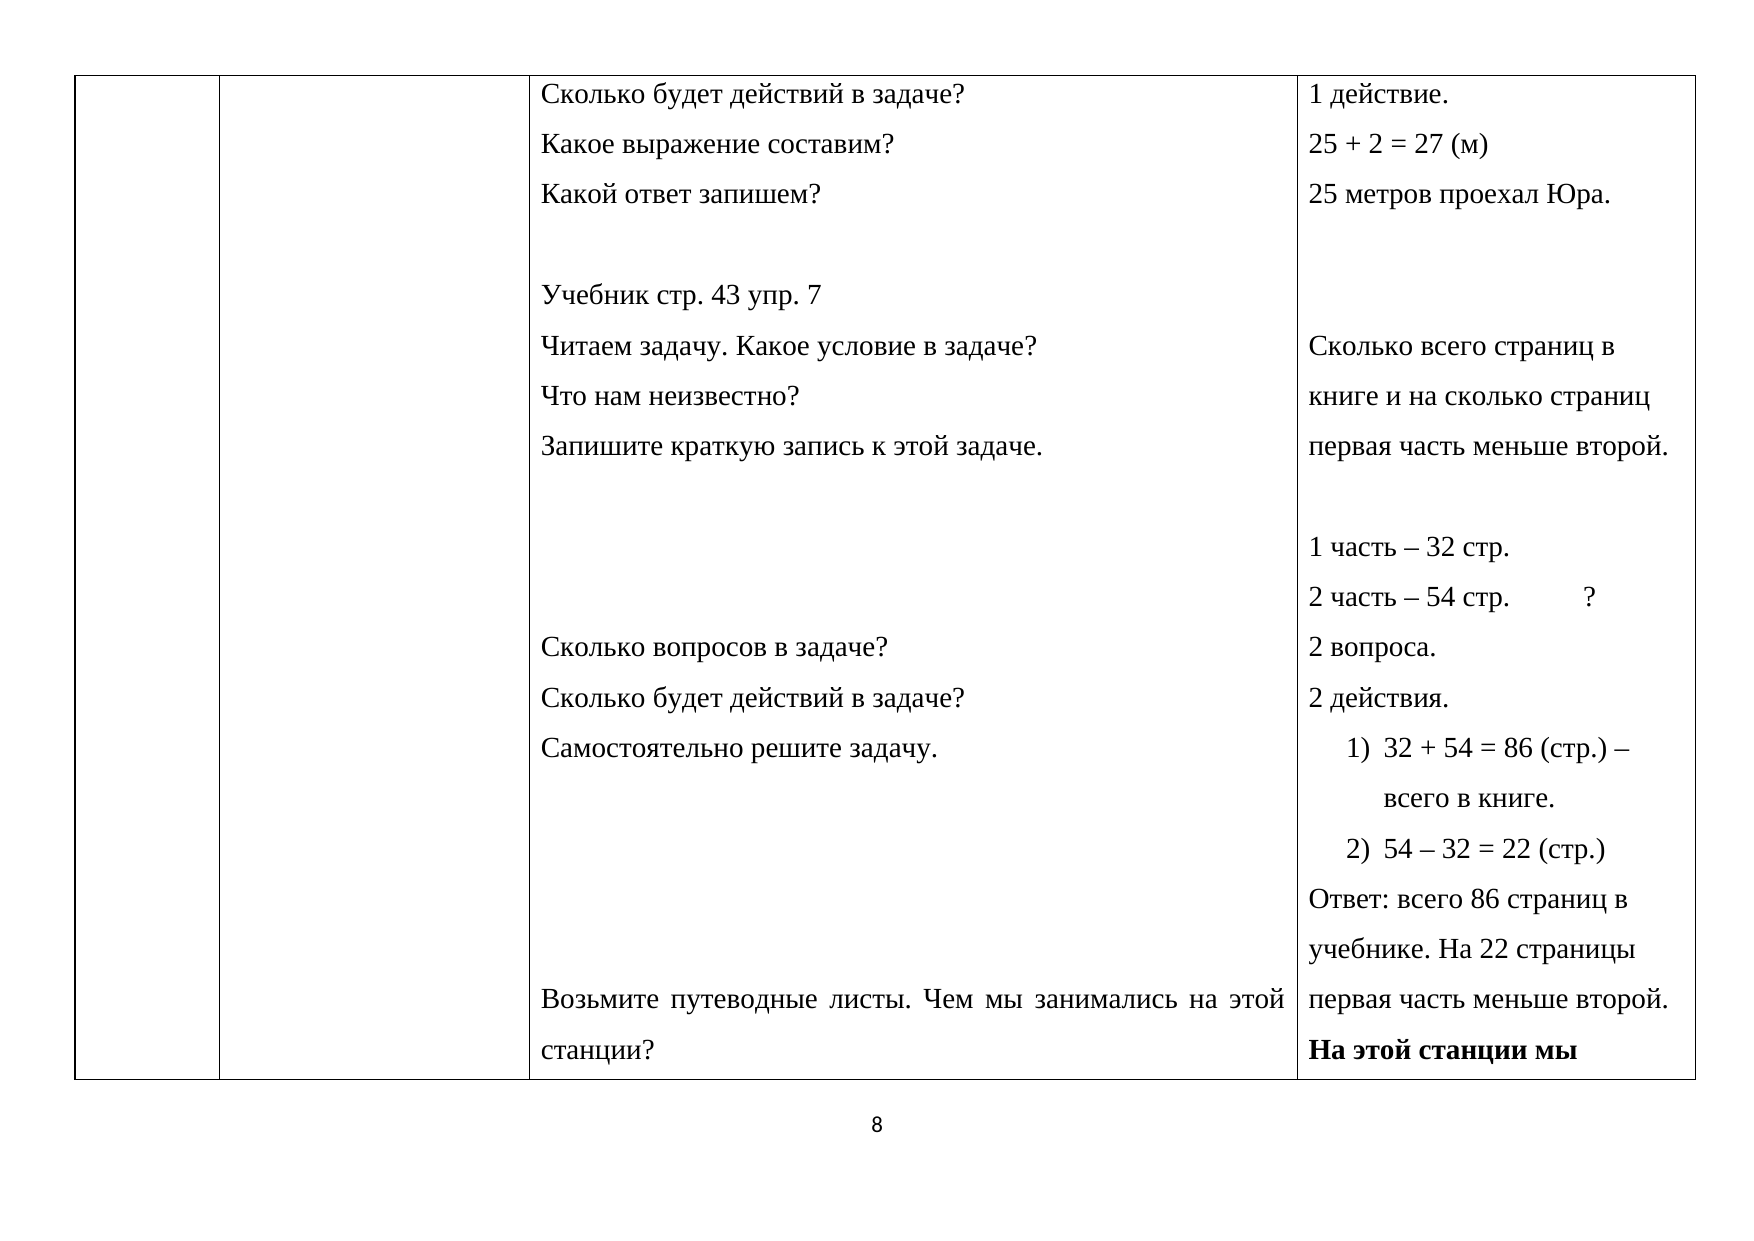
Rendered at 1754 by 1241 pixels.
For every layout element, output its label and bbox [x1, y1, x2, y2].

table_cell [1298, 76, 1695, 1079]
table_cell [530, 76, 1297, 1079]
table_cell [220, 76, 529, 1079]
table_cell [76, 76, 219, 1079]
